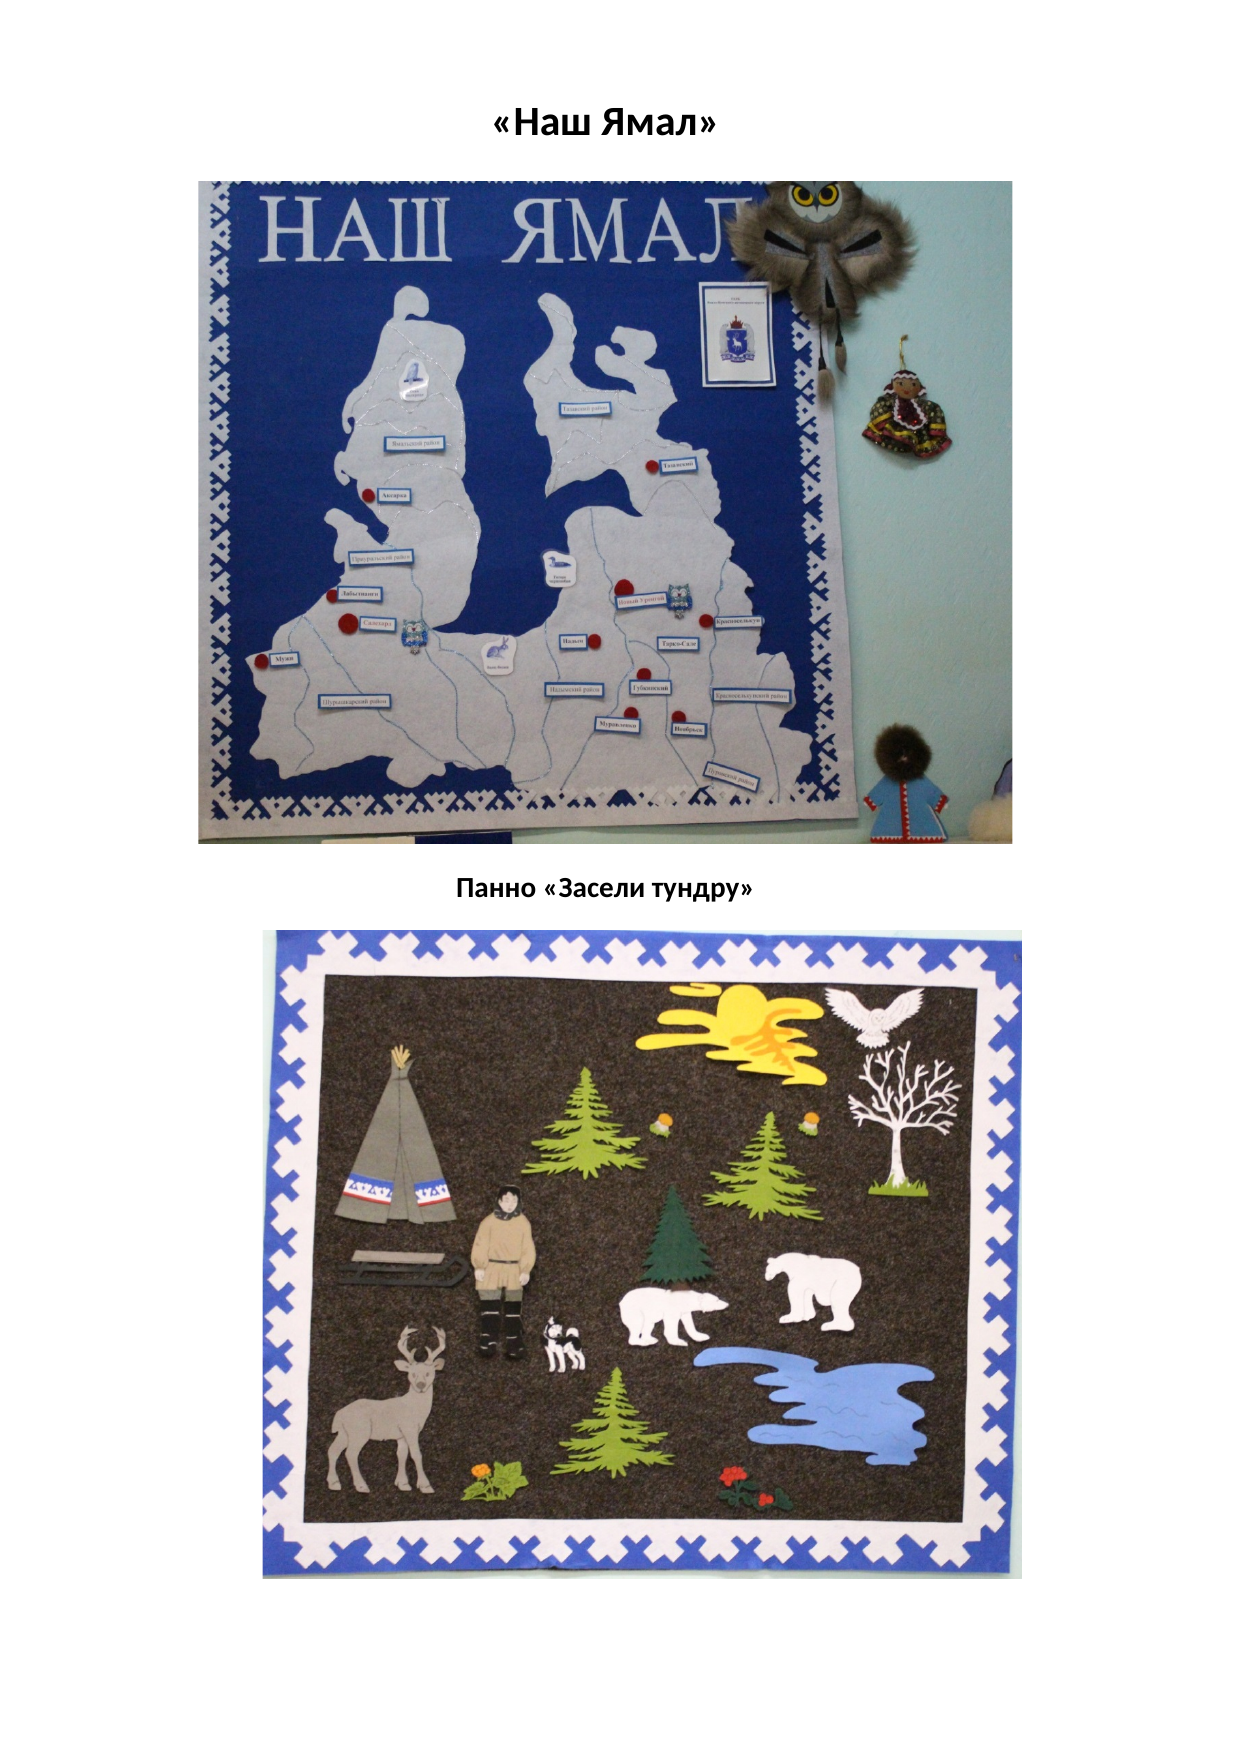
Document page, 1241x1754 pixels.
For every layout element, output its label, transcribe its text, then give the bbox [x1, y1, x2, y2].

text «Наш Ямал» [59, 95, 1152, 146]
picture [262, 930, 1022, 1579]
text Панно «Засели тундру» [59, 869, 1152, 904]
picture [198, 181, 1013, 844]
